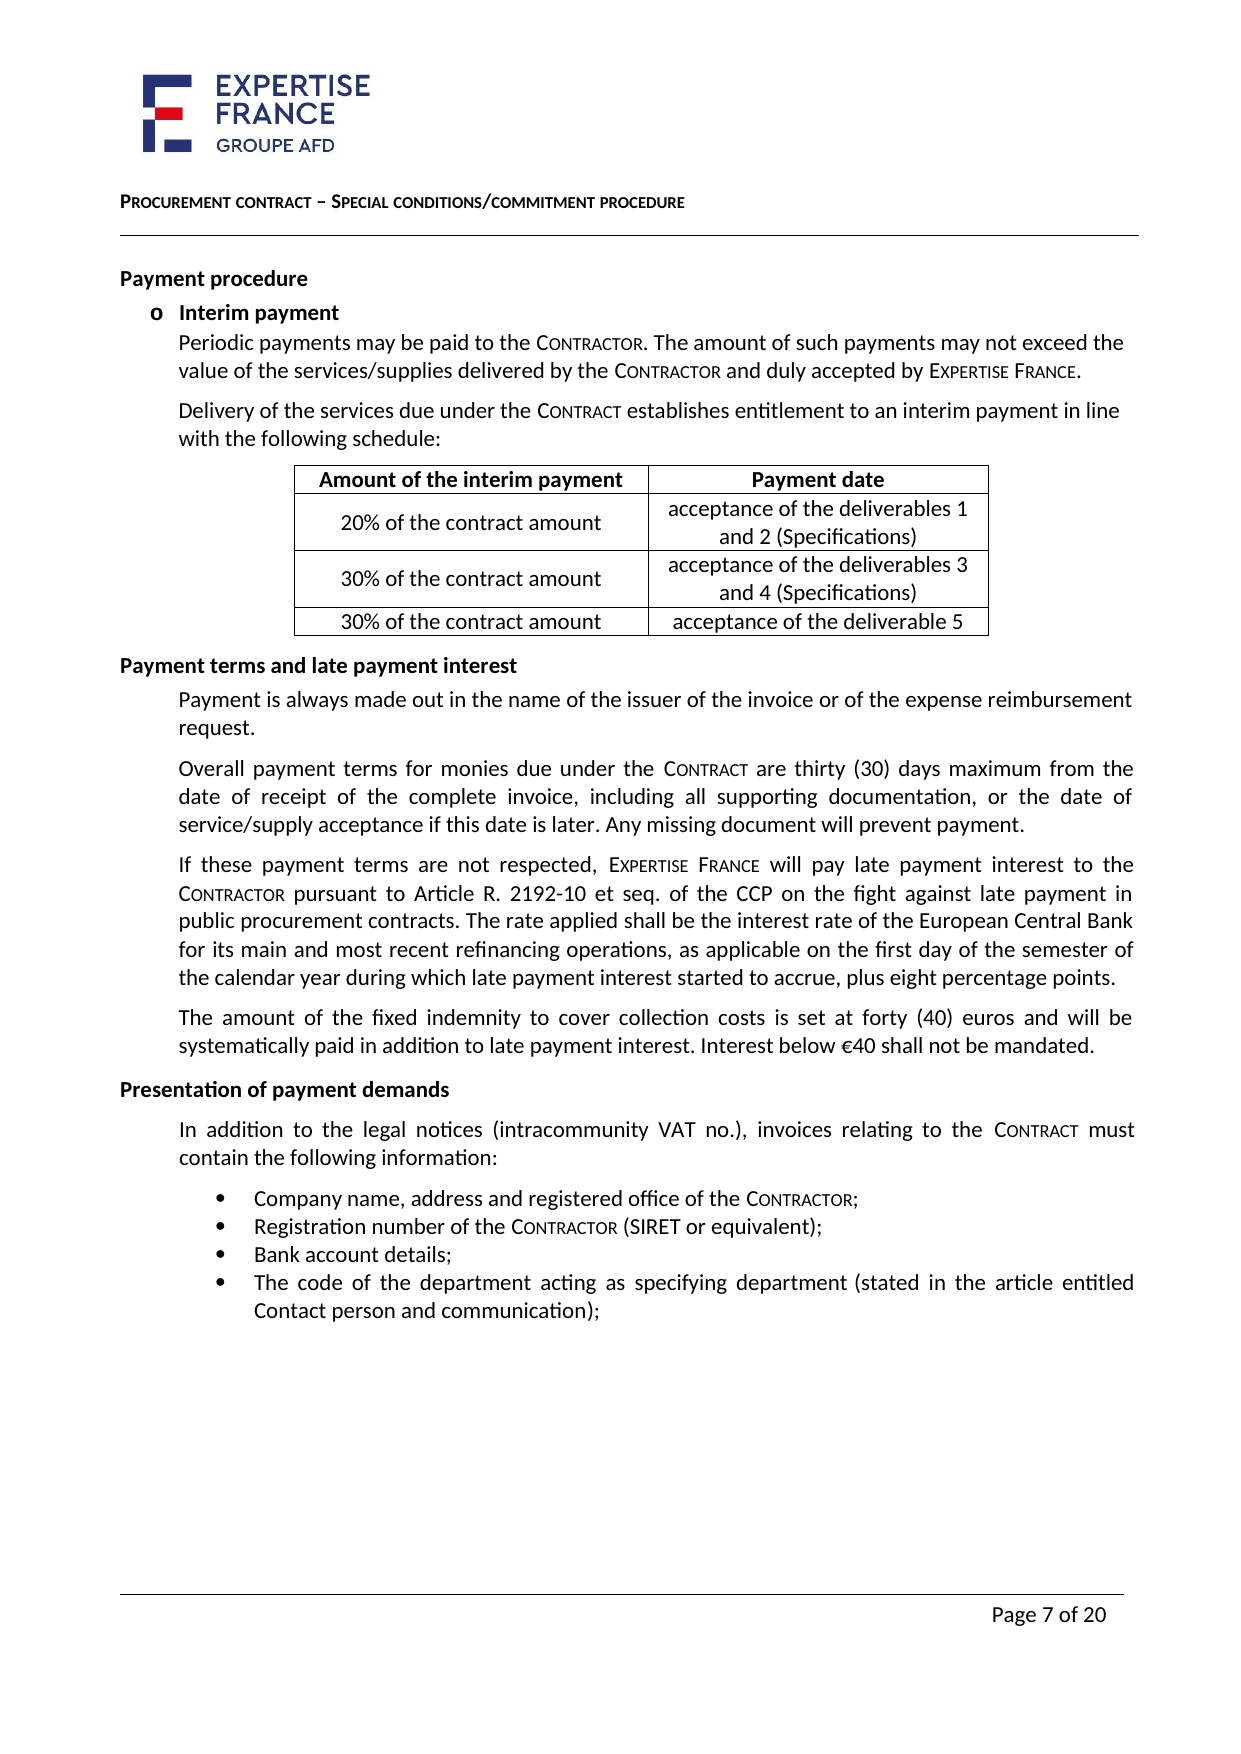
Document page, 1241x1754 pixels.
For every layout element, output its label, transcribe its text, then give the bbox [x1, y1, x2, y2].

list Company name, address and registered office of the Contractor; [216, 1184, 1135, 1212]
table_cell acceptance of the deliverables 1 and 2 (Specifications) [649, 494, 988, 550]
list Payment is always made out in the name of the issuer of the invoice or of the expense reimbursement request. [178, 686, 1135, 742]
table_cell 30% of the contract amount [295, 608, 648, 635]
list Bank account details; [216, 1240, 1135, 1268]
table_cell 20% of the contract amount [295, 494, 648, 550]
list If these payment terms are not respected, Expertise France will pay late payment interest to the Contractor pursuant to Article R. 2192-10 et seq. of the CCP on the fight against late payment in public procurement contracts. The rate applied shall be the interest rate of the European Central Bank for its main and most recent refinancing operations, as applicable on the first day of the semester of the calendar year during which late payment interest started to accrue, plus eight percentage points. [178, 851, 1135, 991]
table_cell 30% of the contract amount [295, 551, 648, 606]
list Registration number of the Contractor (SIRET or equivalent); [216, 1212, 1135, 1240]
table_header Payment date [649, 466, 988, 493]
list In addition to the legal notices (intracommunity VAT no.), invoices relating to the Contract must contain the following information: [179, 1116, 1135, 1172]
list Interim payment [149, 298, 1135, 328]
subtitle Payment terms and late payment interest [120, 648, 1135, 679]
table_header Amount of the interim payment [295, 466, 648, 493]
list Delivery of the services due under the Contract establishes entitlement to an interim payment in line with the following schedule: [178, 396, 1135, 452]
list Overall payment terms for monies due under the Contract are thirty (30) days maximum from the date of receipt of the complete invoice, including all supporting documentation, or the date of service/supply acceptance if this date is later. Any missing document will prevent payment. [178, 754, 1135, 838]
list Periodic payments may be paid to the Contractor. The amount of such payments may not exceed the value of the services/supplies delivered by the Contractor and duly accepted by Expertise France. [178, 328, 1135, 384]
subtitle Payment procedure [120, 261, 1135, 292]
picture [120, 41, 397, 183]
list The code of the department acting as specifying department (stated in the article entitled Contact person and communication); [216, 1268, 1135, 1324]
table_cell acceptance of the deliverables 3 and 4 (Specifications) [649, 551, 988, 606]
list The amount of the fixed indemnity to cover collection costs is set at forty (40) euros and will be systematically paid in addition to late payment interest. Interest below €40 shall not be mandated. [178, 1003, 1135, 1059]
subtitle Presentation of payment demands [120, 1072, 1135, 1103]
table_cell acceptance of the deliverable 5 [649, 608, 988, 635]
